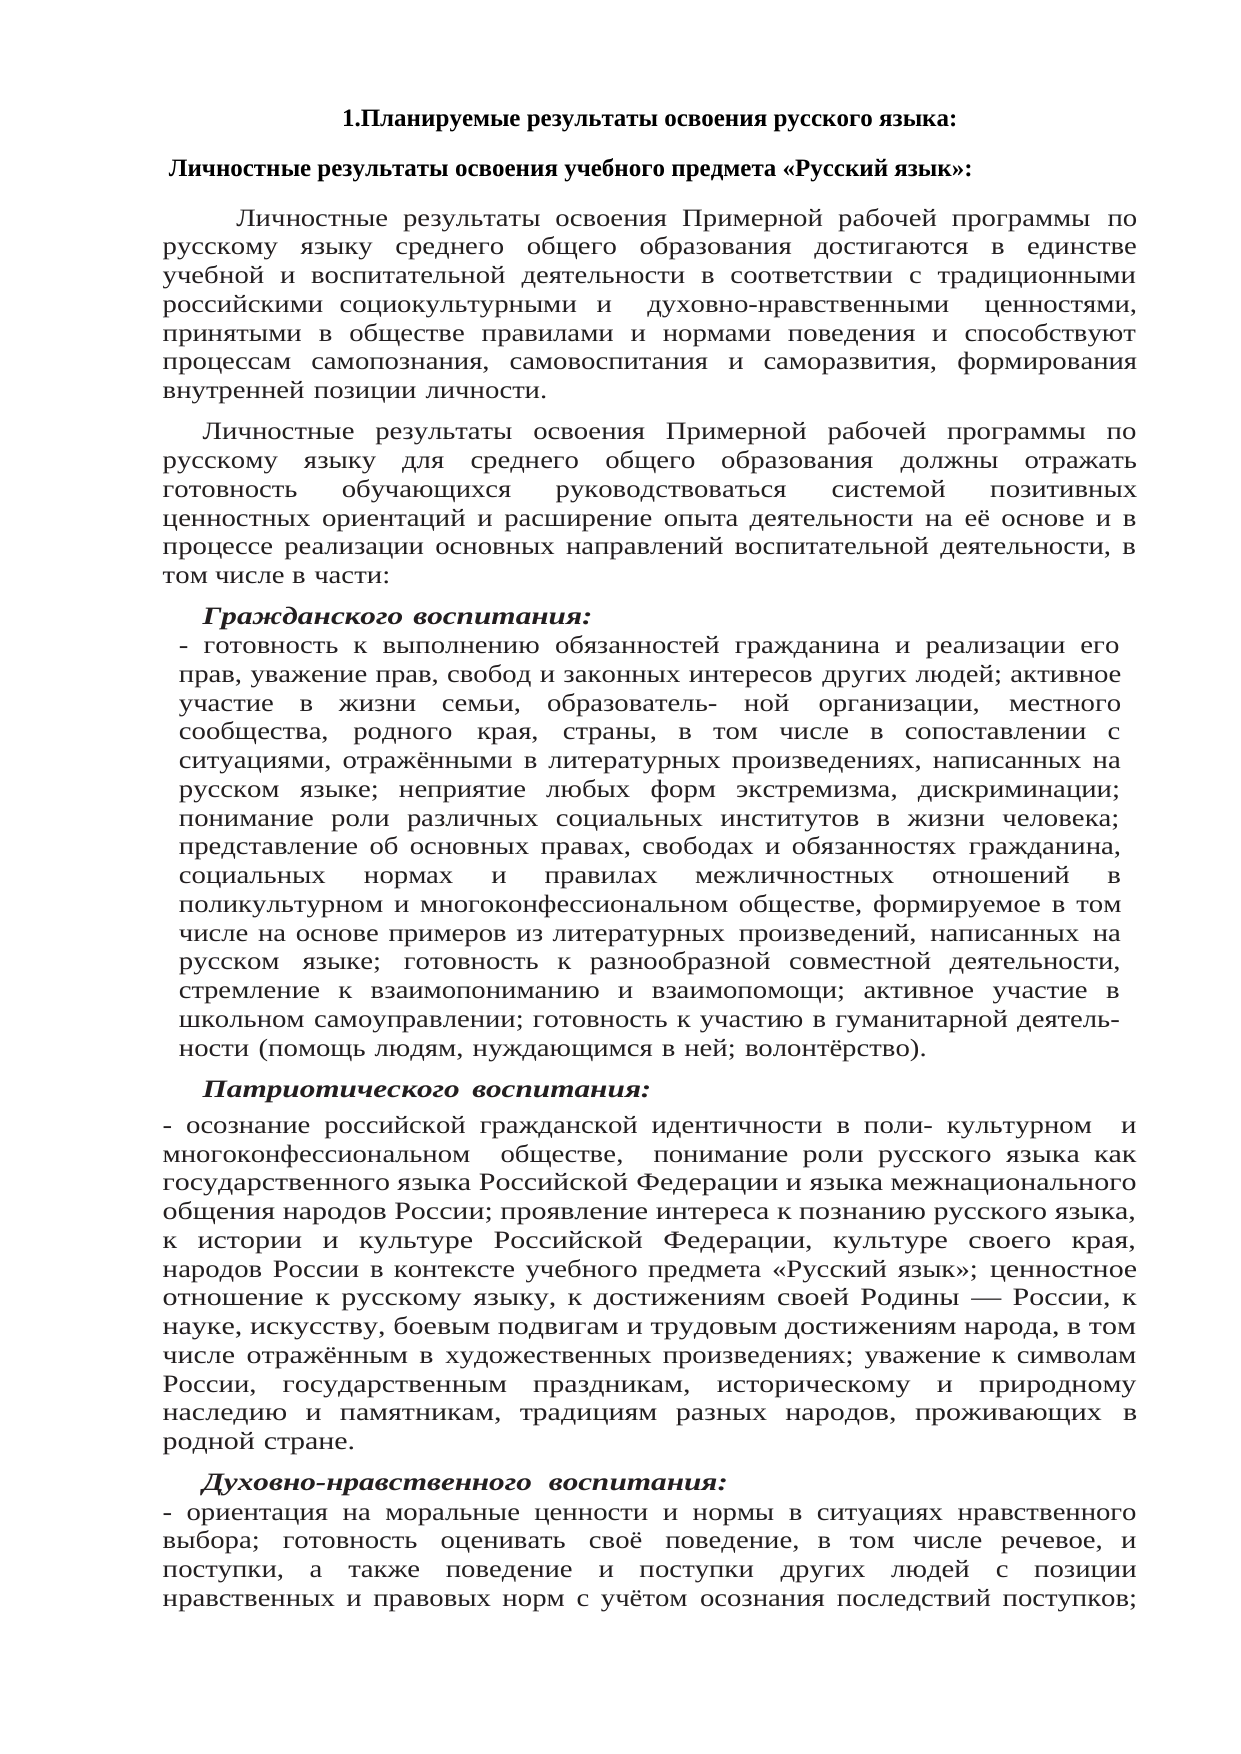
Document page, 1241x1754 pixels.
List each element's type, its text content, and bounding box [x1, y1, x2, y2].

text Личностные результаты освоения учебного предмета «Русский язык»: [162, 153, 1137, 182]
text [162, 1497, 1137, 1612]
text Личностные результаты освоения Примерной рабочей программы по русскому языку среднего общего образования достигаются в единстве учебной и воспитательной деятельности в соответствии с традиционными российскими социокультурными и духовно-нравственными ценностями, принятыми в обществе правилами и нормами поведения и способствуют процессам самопознания, самовоспитания и саморазвития, формирования внутренней позиции личности. [162, 203, 1137, 404]
text - готовность к выполнению обязанностей гражданина и реализации его прав, уважение прав, свобод и законных интересов других людей; активное участие в жизни семьи, образователь- ной организации, местного сообщества, родного края, страны, в том числе в сопоставлении с ситуациями, отражёнными в литературных произведениях, написанных на русском языке; неприятие любых форм экстремизма, дискриминации; понимание роли различных социальных институтов в жизни человека; представление об основных правах, свободах и обязанностях гражданина, социальных нормах и правилах межличностных отношений в поликультурном и многоконфессиональном обществе, формируемое в том числе на основе примеров из литературных произведений, написанных на русском языке; готовность к разнообразной совместной деятельности, стремление к взаимопониманию и взаимопомощи; активное участие в школьном самоуправлении; готовность к участию в гуманитарной деятель- ности (помощь людям, нуждающимся в ней; волонтёрство). [179, 630, 1121, 1061]
subtitle Духовно-нравственного воспитания: [202, 1467, 1137, 1496]
subtitle Патриотического воспитания: [202, 1074, 1137, 1103]
text Личностные результаты освоения Примерной рабочей программы по русскому языку для среднего общего образования должны отражать готовность обучающихся руководствоваться системой позитивных ценностных ориентаций и расширение опыта деятельности на её основе и в процессе реализации основных направлений воспитательной деятельности, в том числе в части: [162, 416, 1137, 589]
text - осознание российской гражданской идентичности в поли- культурном и многоконфессиональном обществе, понимание роли русского языка как государственного языка Российской Федерации и языка межнационального общения народов России; проявление интереса к познанию русского языка, к истории и культуре Российской Федерации, культуре своего края, народов России в контексте учебного предмета «Русский язык»; ценностное отношение к русскому языку, к достижениям своей Родины — России, к науке, искусству, боевым подвигам и трудовым достижениям народа, в том числе отражённым в художественных произведениях; уважение к символам России, государственным праздникам, историческому и природному наследию и памятникам, традициям разных народов, проживающих в родной стране. [162, 1110, 1137, 1455]
text 1.Планируемые результаты освоения русского языка: [162, 103, 1137, 132]
subtitle Гражданского воспитания: [202, 601, 1137, 630]
